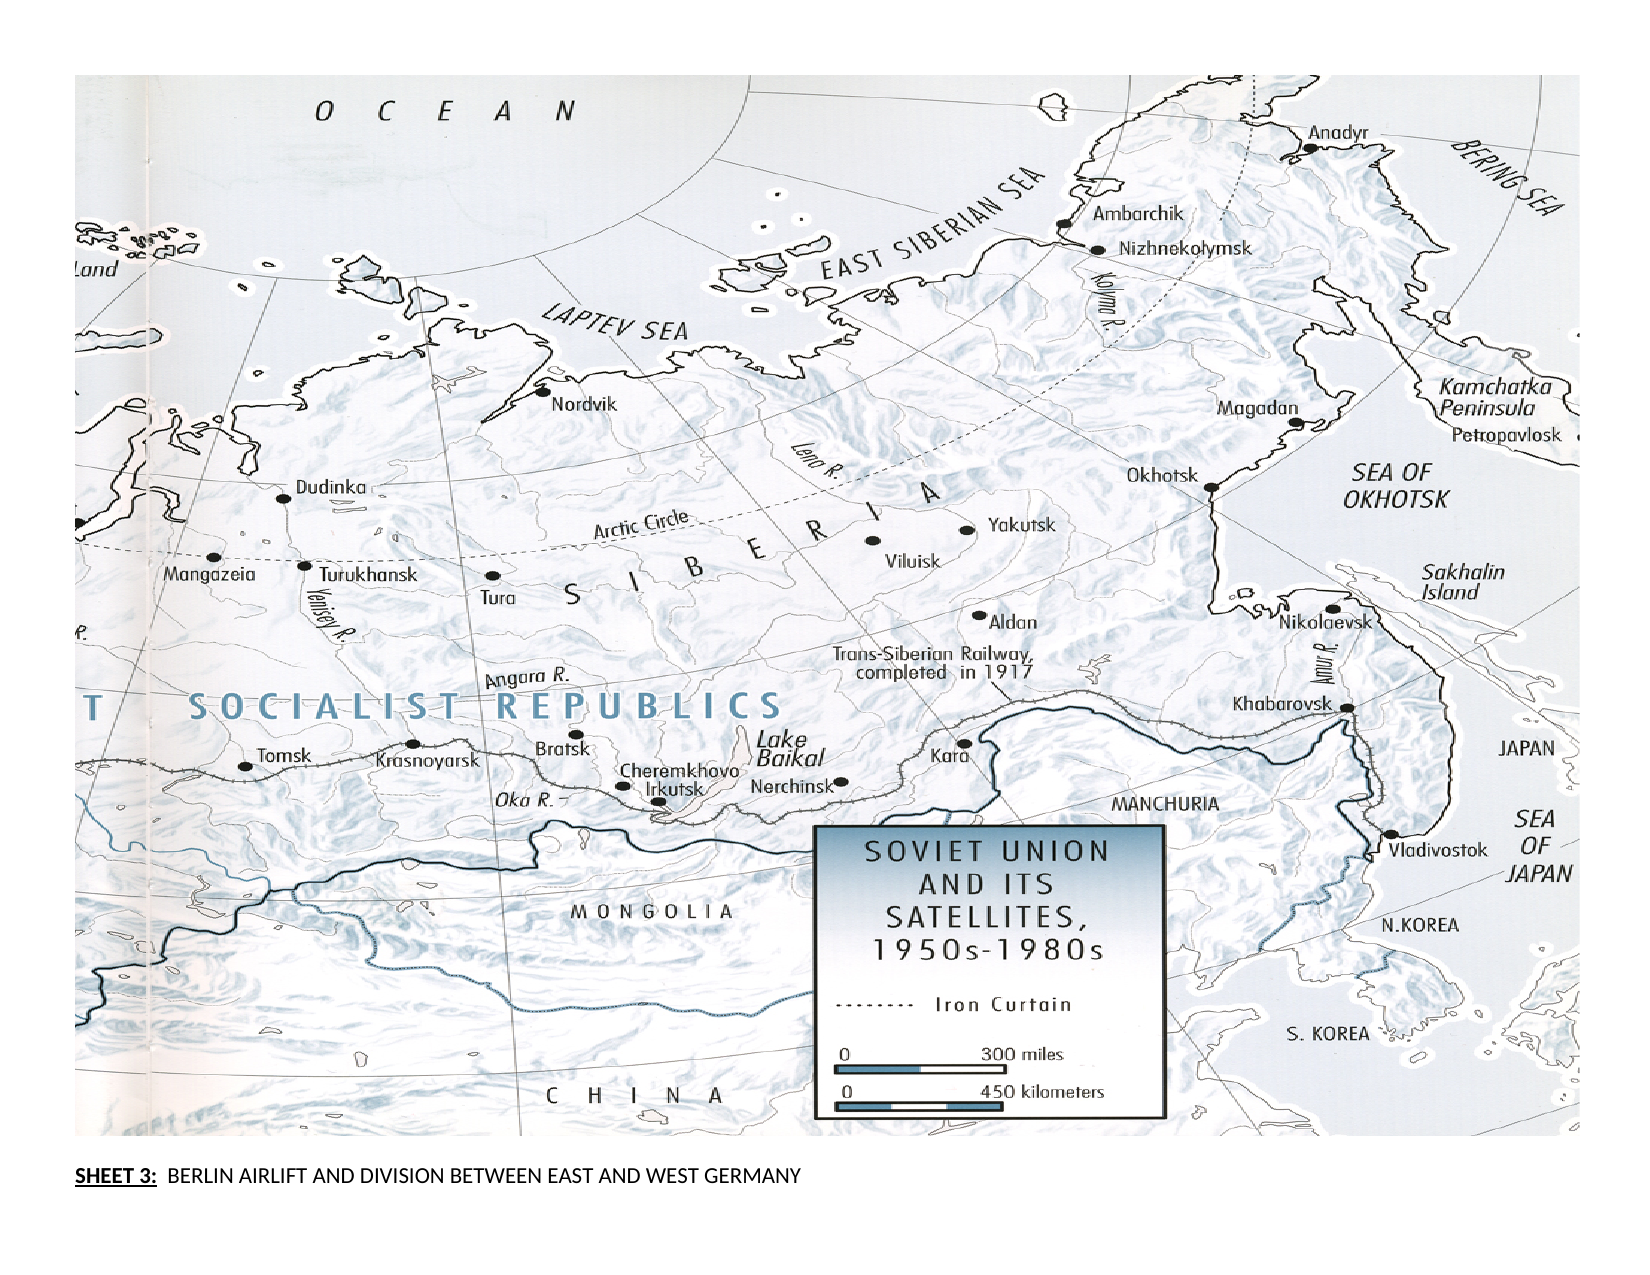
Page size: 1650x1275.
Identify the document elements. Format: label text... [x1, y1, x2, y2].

text SHEET 3: BERLIN AIRLIFT AND DIVISION BETWEEN EAST AND WEST GERMANY [75, 1161, 1575, 1189]
picture [75, 75, 1580, 1136]
